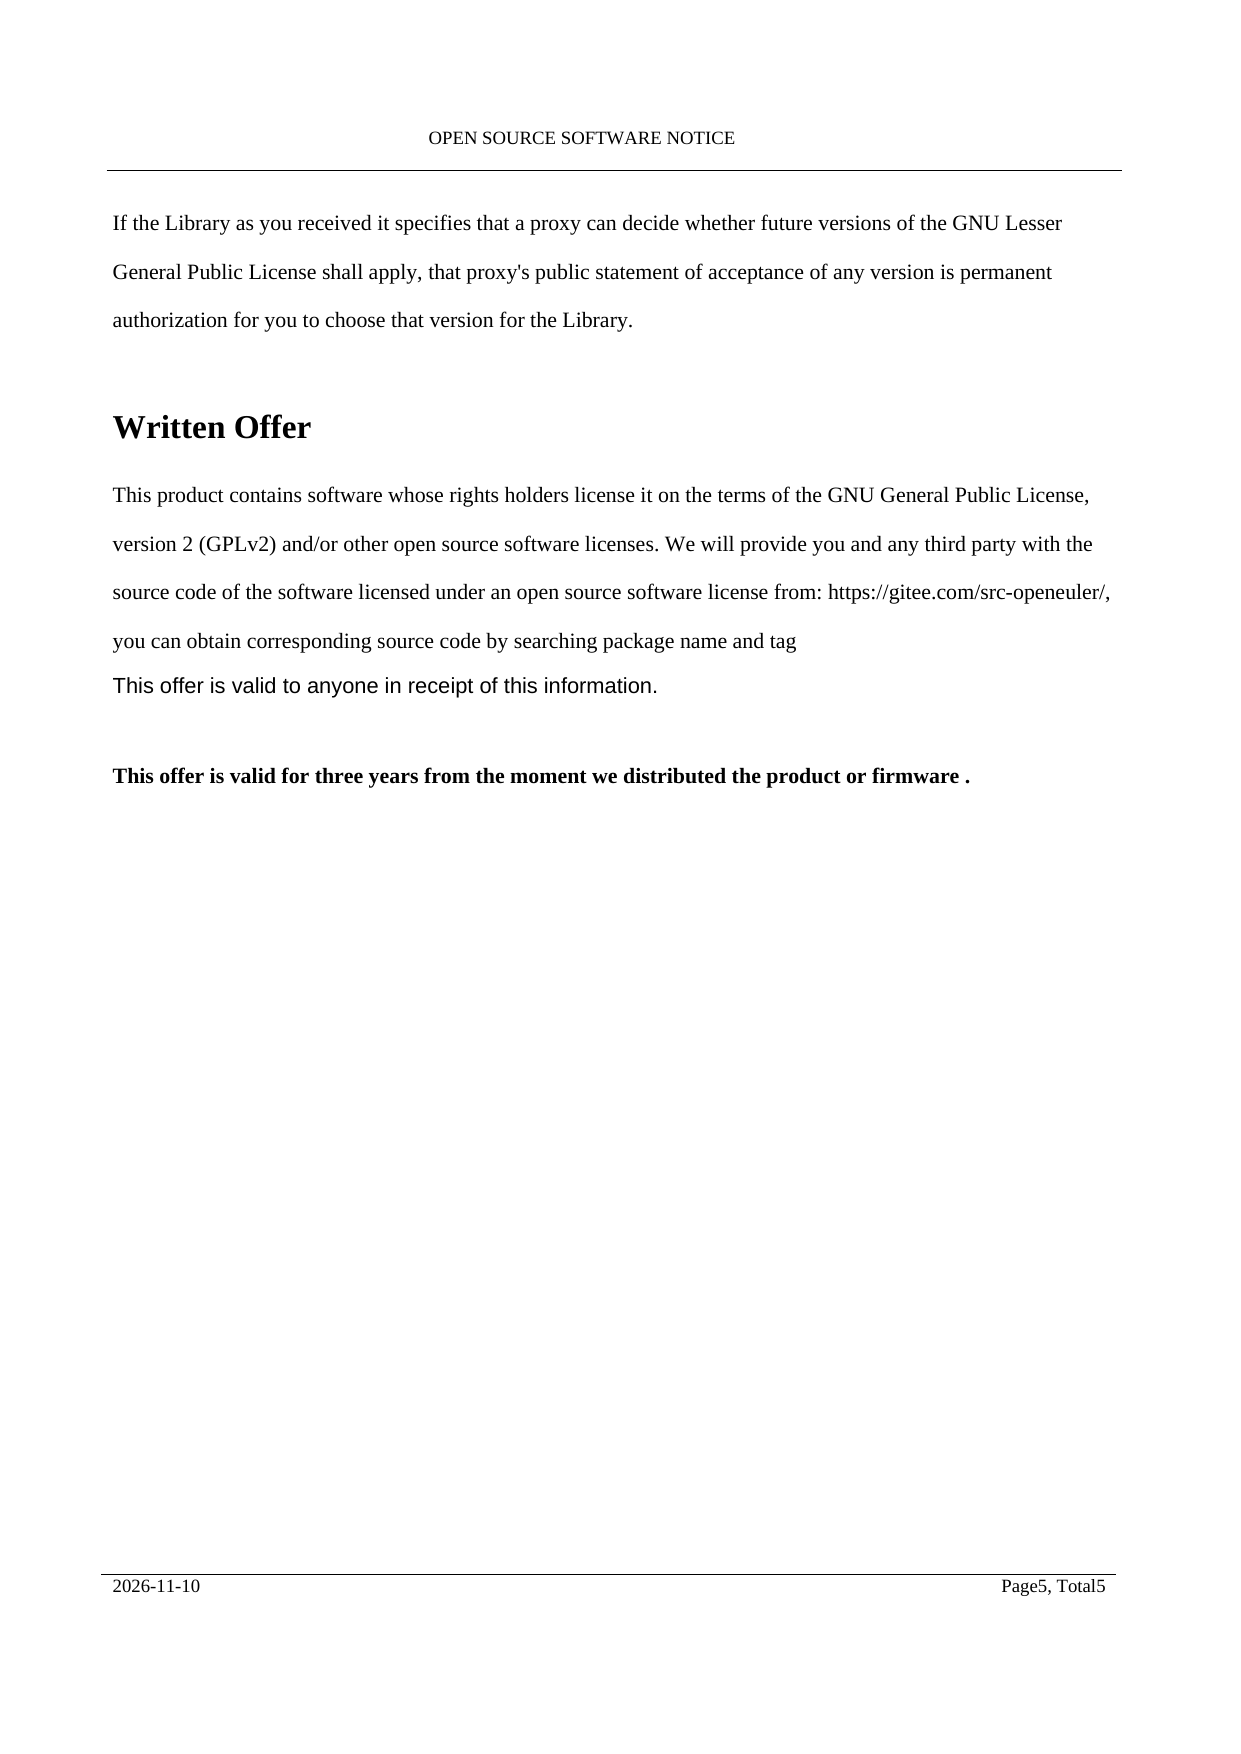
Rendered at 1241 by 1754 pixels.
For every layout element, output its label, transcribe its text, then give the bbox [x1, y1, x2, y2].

text This product contains software whose rights holders license it on the terms of the GNU General Public License, version 2 (GPLv2) and/or other open source software licenses. We will provide you and any third party with the source code of the software licensed under an open source software license from: https://gitee.com/src-openeuler/, you can obtain corresponding source code by searching package name and tag [112, 478, 1128, 657]
text This offer is valid for three years from the moment we distributed the product or firmware . [112, 760, 1128, 792]
text This offer is valid to anyone in receipt of this information. [112, 669, 1128, 702]
text Written Offer [112, 394, 1128, 459]
text If the Library as you received it specifies that a proxy can decide whether future versions of the GNU Lesser General Public License shall apply, that proxy's public statement of acceptance of any version is permanent authorization for you to choose that version for the Library. [112, 206, 1128, 336]
